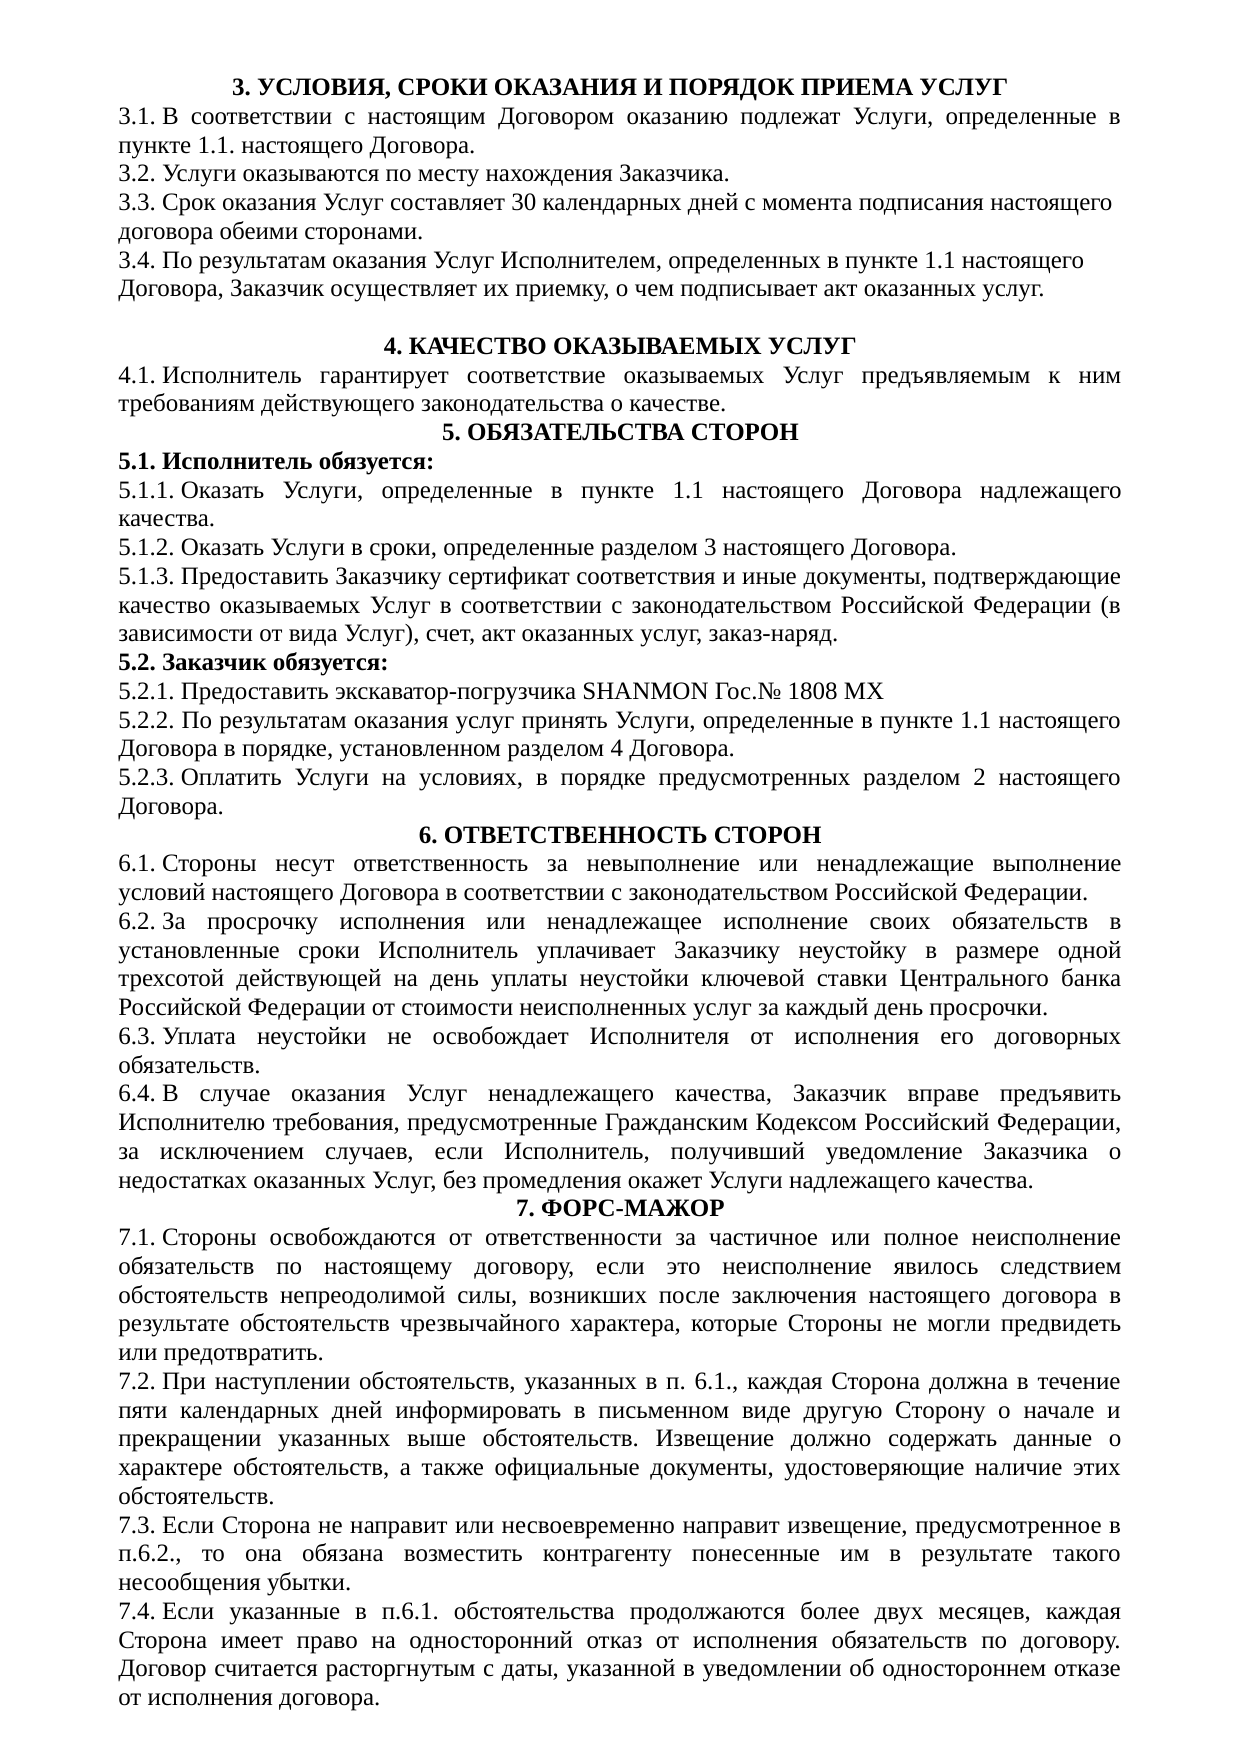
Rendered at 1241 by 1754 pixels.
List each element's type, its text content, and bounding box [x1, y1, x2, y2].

text 6. ОТВЕТСТВЕННОСТЬ СТОРОН [118, 820, 1122, 848]
text 5.1.2. Оказать Услуги в сроки, определенные разделом 3 настоящего Договора. [118, 532, 1122, 561]
text 6.3. Уплата неустойки не освобождает Исполнителя от исполнения его договорных обязательств. [118, 1021, 1122, 1078]
text 7.3. Если Сторона не направит или несвоевременно направит извещение, предусмотренное в п.6.2., то она обязана возместить контрагенту понесенные им в результате такого несообщения убытки. [118, 1510, 1122, 1596]
text 5.2. Заказчик обязуется: [118, 647, 1122, 676]
text 7.2. При наступлении обстоятельств, указанных в п. 6.1., каждая Сторона должна в течение пяти календарных дней информировать в письменном виде другую Сторону о начале и прекращении указанных выше обстоятельств. Извещение должно содержать данные о характере обстоятельств, а также официальные документы, удостоверяющие наличие этих обстоятельств. [118, 1366, 1122, 1510]
text 6.1. Стороны несут ответственность за невыполнение или ненадлежащие выполнение условий настоящего Договора в соответствии с законодательством Российской Федерации. [118, 848, 1122, 906]
text 6.4. В случае оказания Услуг ненадлежащего качества, Заказчик вправе предъявить Исполнителю требования, предусмотренные Гражданским Кодексом Российский Федерации, за исключением случаев, если Исполнитель, получивший уведомление Заказчика о недостатках оказанных Услуг, без промедления окажет Услуги надлежащего качества. [118, 1078, 1122, 1193]
text 4. КАЧЕСТВО ОКАЗЫВАЕМЫХ УСЛУГ [118, 331, 1122, 360]
text 3.2. Услуги оказываются по месту нахождения Заказчика. [118, 158, 1122, 187]
text 5.2.1. Предоставить экскаватор-погрузчика SHANMON Гос.№ 1808 МХ [118, 676, 1122, 705]
text 5.2.2. По результатам оказания услуг принять Услуги, определенные в пункте 1.1 настоящего Договора в порядке, установленном разделом 4 Договора. [118, 705, 1122, 762]
text 7.1. Стороны освобождаются от ответственности за частичное или полное неисполнение обязательств по настоящему договору, если это неисполнение явилось следствием обстоятельств непреодолимой силы, возникших после заключения настоящего договора в результате обстоятельств чрезвычайного характера, которые Стороны не могли предвидеть или предотвратить. [118, 1222, 1122, 1366]
text 7.4. Если указанные в п.6.1. обстоятельства продолжаются более двух месяцев, каждая Сторона имеет право на односторонний отказ от исполнения обязательств по договору. Договор считается расторгнутым с даты, указанной в уведомлении об одностороннем отказе от исполнения договора. [118, 1596, 1122, 1711]
text 5.1.3. Предоставить Заказчику сертификат соответствия и иные документы, подтверждающие качество оказываемых Услуг в соответствии с законодательством Российской Федерации (в зависимости от вида Услуг), счет, акт оказанных услуг, заказ-наряд. [118, 561, 1122, 647]
text 6.2. За просрочку исполнения или ненадлежащее исполнение своих обязательств в установленные сроки Исполнитель уплачивает Заказчику неустойку в размере одной трехсотой действующей на день уплаты неустойки ключевой ставки Центрального банка Российской Федерации от стоимости неисполненных услуг за каждый день просрочки. [118, 906, 1122, 1021]
text 5.1. Исполнитель обязуется: [118, 446, 1122, 475]
text 7. ФОРС-МАЖОР [118, 1193, 1122, 1222]
text 5. ОБЯЗАТЕЛЬСТВА СТОРОН [118, 417, 1122, 446]
text 3. УСЛОВИЯ, СРОКИ ОКАЗАНИЯ И ПОРЯДОК ПРИЕМА УСЛУГ [118, 72, 1122, 101]
text 3.4. По результатам оказания Услуг Исполнителем, определенных в пункте 1.1 настоящего Договора, Заказчик осуществляет их приемку, о чем подписывает акт оказанных услуг. [118, 245, 1122, 302]
text 3.1. В соответствии с настоящим Договором оказанию подлежат Услуги, определенные в пункте 1.1. настоящего Договора. [118, 101, 1122, 158]
text 5.2.3. Оплатить Услуги на условиях, в порядке предусмотренных разделом 2 настоящего Договора. [118, 762, 1122, 820]
text 4.1. Исполнитель гарантирует соответствие оказываемых Услуг предъявляемым к ним требованиям действующего законодательства о качестве. [118, 360, 1122, 417]
text 5.1.1. Оказать Услуги, определенные в пункте 1.1 настоящего Договора надлежащего качества. [118, 475, 1122, 532]
text 3.3. Срок оказания Услуг составляет 30 календарных дней с момента подписания настоящего договора обеими сторонами. [118, 187, 1122, 245]
